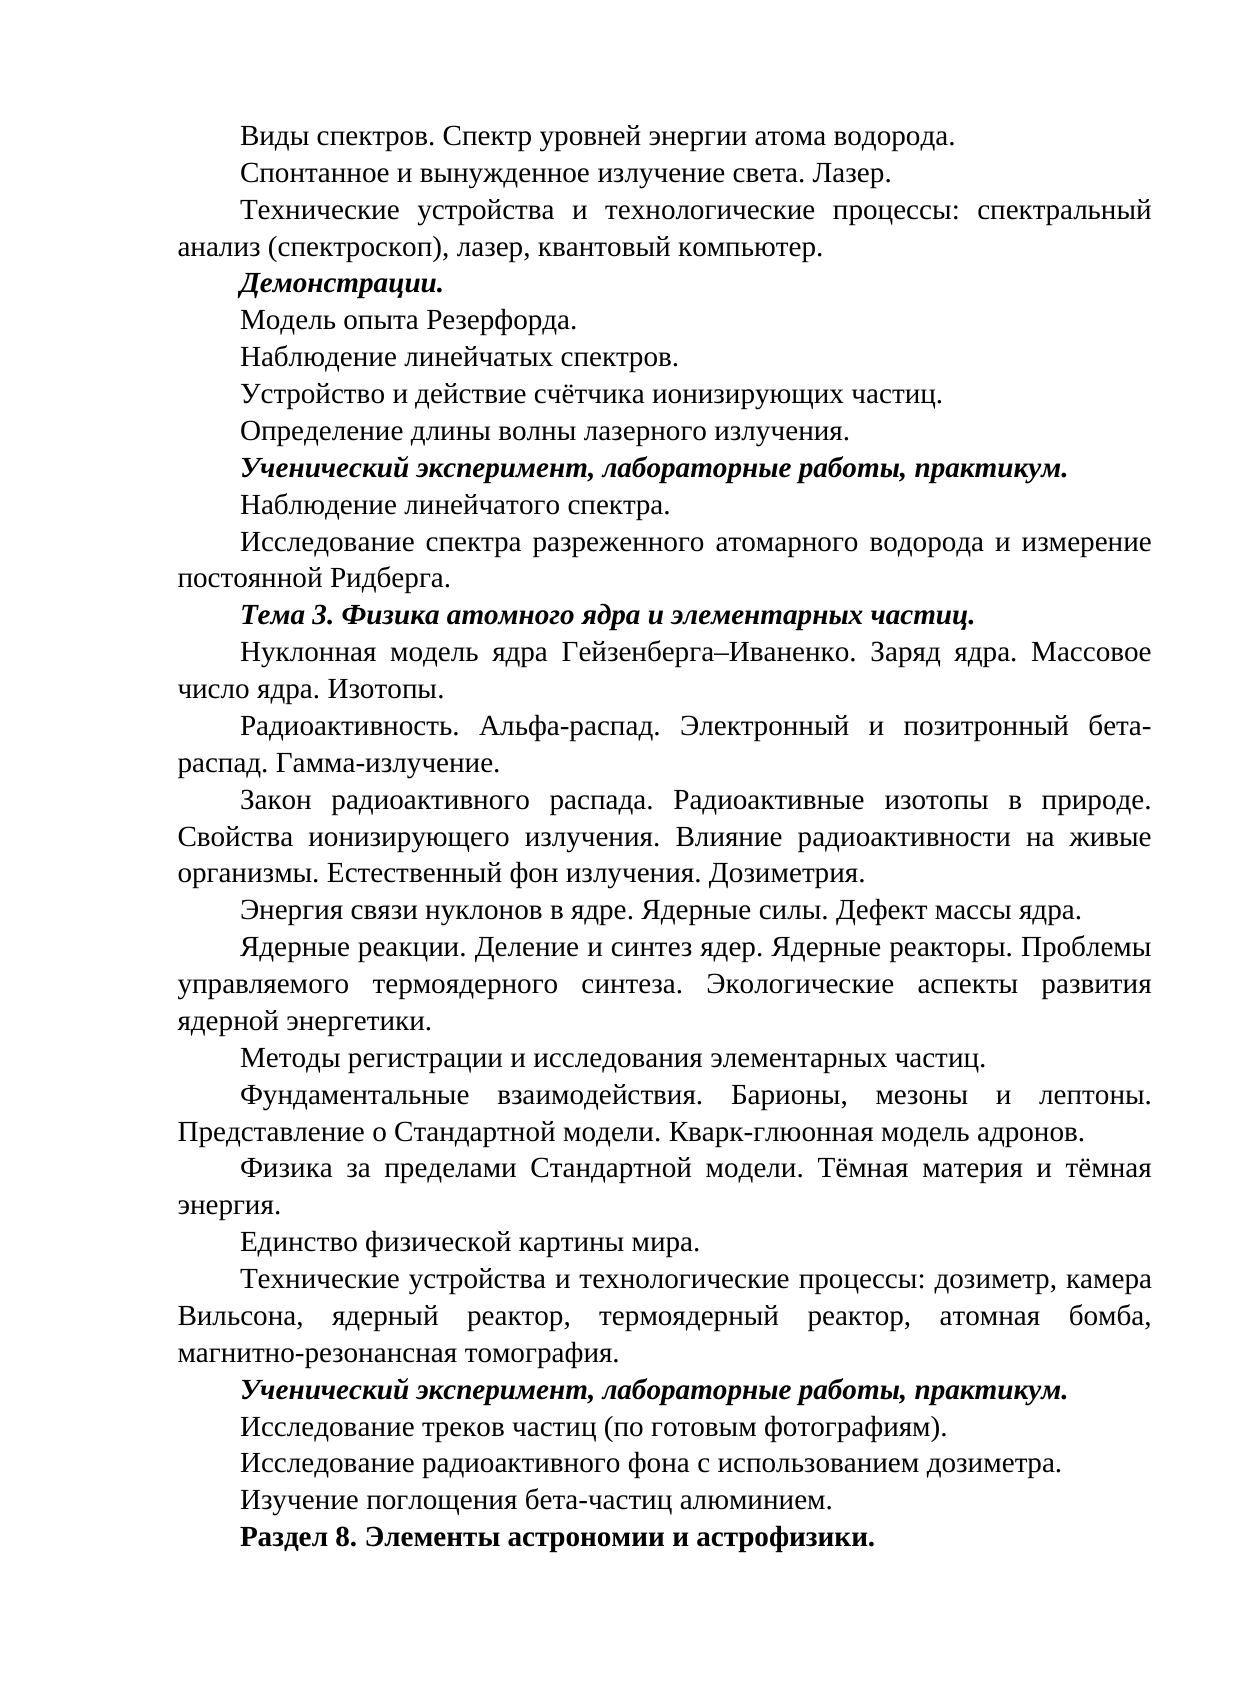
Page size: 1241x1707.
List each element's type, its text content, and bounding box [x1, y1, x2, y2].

text Виды спектров. Спектр уровней энергии атома водорода. [177, 118, 1152, 152]
text Наблюдение линейчатого спектра. [177, 487, 1152, 520]
text Технические устройства и технологические процессы: спектральный анализ (спектроскоп), лазер, квантовый компьютер. [177, 192, 1152, 262]
text Определение длины волны лазерного излучения. [177, 413, 1152, 447]
text Устройство и действие счётчика ионизирующих частиц. [177, 376, 1152, 410]
text Ядерные реакции. Деление и синтез ядер. Ядерные реакторы. Проблемы управляемого термоядерного синтеза. Экологические аспекты развития ядерной энергетики. [177, 929, 1152, 1037]
text Физика за пределами Стандартной модели. Тёмная материя и тёмная энергия. [177, 1151, 1152, 1221]
text Единство физической картины мира. [177, 1224, 1152, 1258]
text Наблюдение линейчатых спектров. [177, 339, 1152, 373]
text Фундаментальные взаимодействия. Барионы, мезоны и лептоны. Представление о Стандартной модели. Кварк-глюонная модель адронов. [177, 1077, 1152, 1147]
text Закон радиоактивного распада. Радиоактивные изотопы в природе. Свойства ионизирующего излучения. Влияние радиоактивности на живые организмы. Естественный фон излучения. Дозиметрия. [177, 782, 1152, 889]
text Нуклонная модель ядра Гейзенберга–Иваненко. Заряд ядра. Массовое число ядра. Изотопы. [177, 634, 1152, 705]
text Ученический эксперимент, лабораторные работы, практикум. [177, 450, 1152, 483]
text Исследование радиоактивного фона с использованием дозиметра. [177, 1446, 1152, 1479]
text Тема 3. Физика атомного ядра и элементарных частиц. [177, 597, 1152, 631]
text Модель опыта Резерфорда. [177, 302, 1152, 336]
text Исследование спектра разреженного атомарного водорода и измерение постоянной Ридберга. [177, 524, 1152, 594]
text Спонтанное и вынужденное излучение света. Лазер. [177, 155, 1152, 188]
text Раздел 8. Элементы астрономии и астрофизики. [177, 1519, 1152, 1553]
text Демонстрации. [177, 266, 1152, 299]
text Методы регистрации и исследования элементарных частиц. [177, 1040, 1152, 1073]
text Изучение поглощения бета-частиц алюминием. [177, 1482, 1152, 1516]
text Исследование треков частиц (по готовым фотографиям). [177, 1409, 1152, 1442]
text Радиоактивность. Альфа-распад. Электронный и позитронный бета-распад. Гамма-излучение. [177, 708, 1152, 778]
text Ученический эксперимент, лабораторные работы, практикум. [177, 1372, 1152, 1405]
text Технические устройства и технологические процессы: дозиметр, камера Вильсона, ядерный реактор, термоядерный реактор, атомная бомба, магнитно-резонансная томография. [177, 1261, 1152, 1368]
text Энергия связи нуклонов в ядре. Ядерные силы. Дефект массы ядра. [177, 892, 1152, 926]
